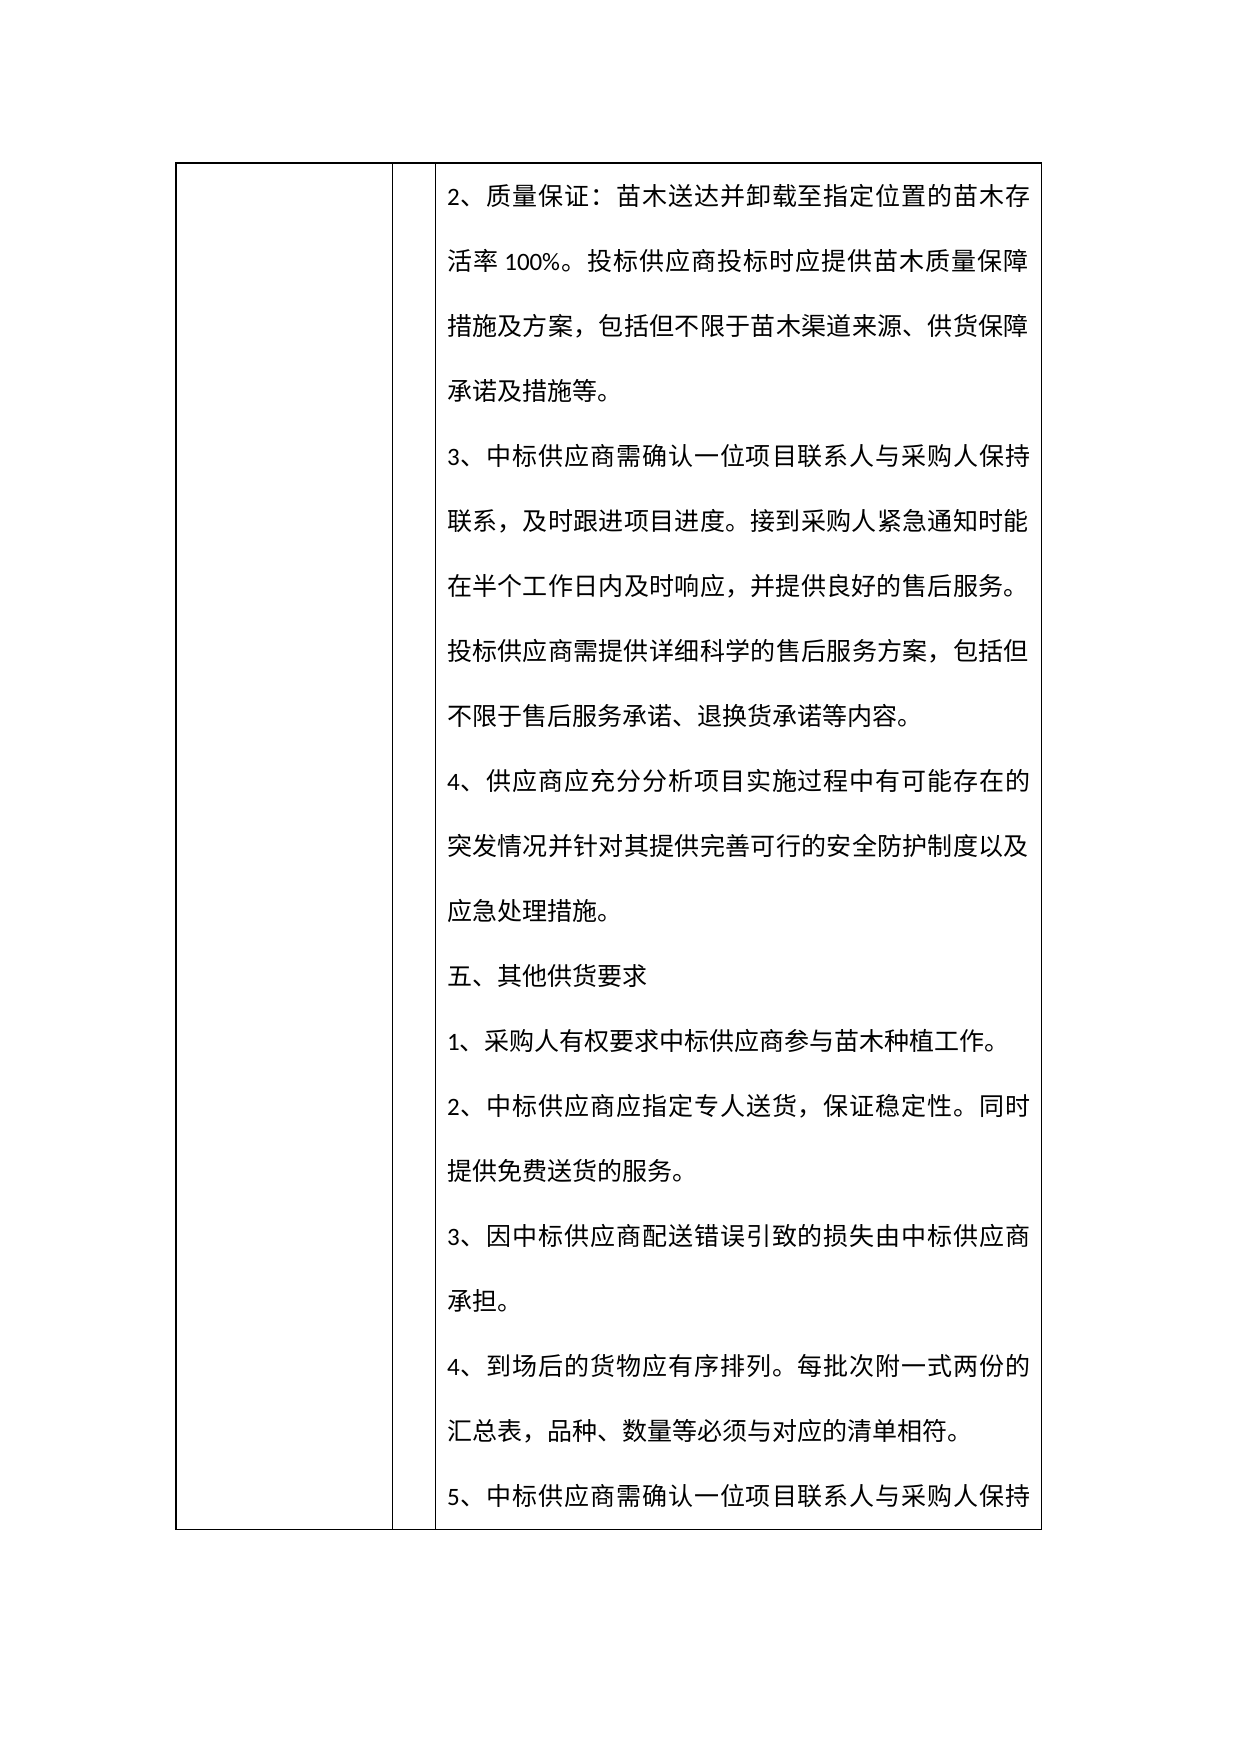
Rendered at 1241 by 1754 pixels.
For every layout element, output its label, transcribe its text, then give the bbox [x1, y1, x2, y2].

table_cell 1 [393, 164, 435, 1528]
table_cell [177, 164, 392, 1528]
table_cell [436, 164, 1041, 1528]
